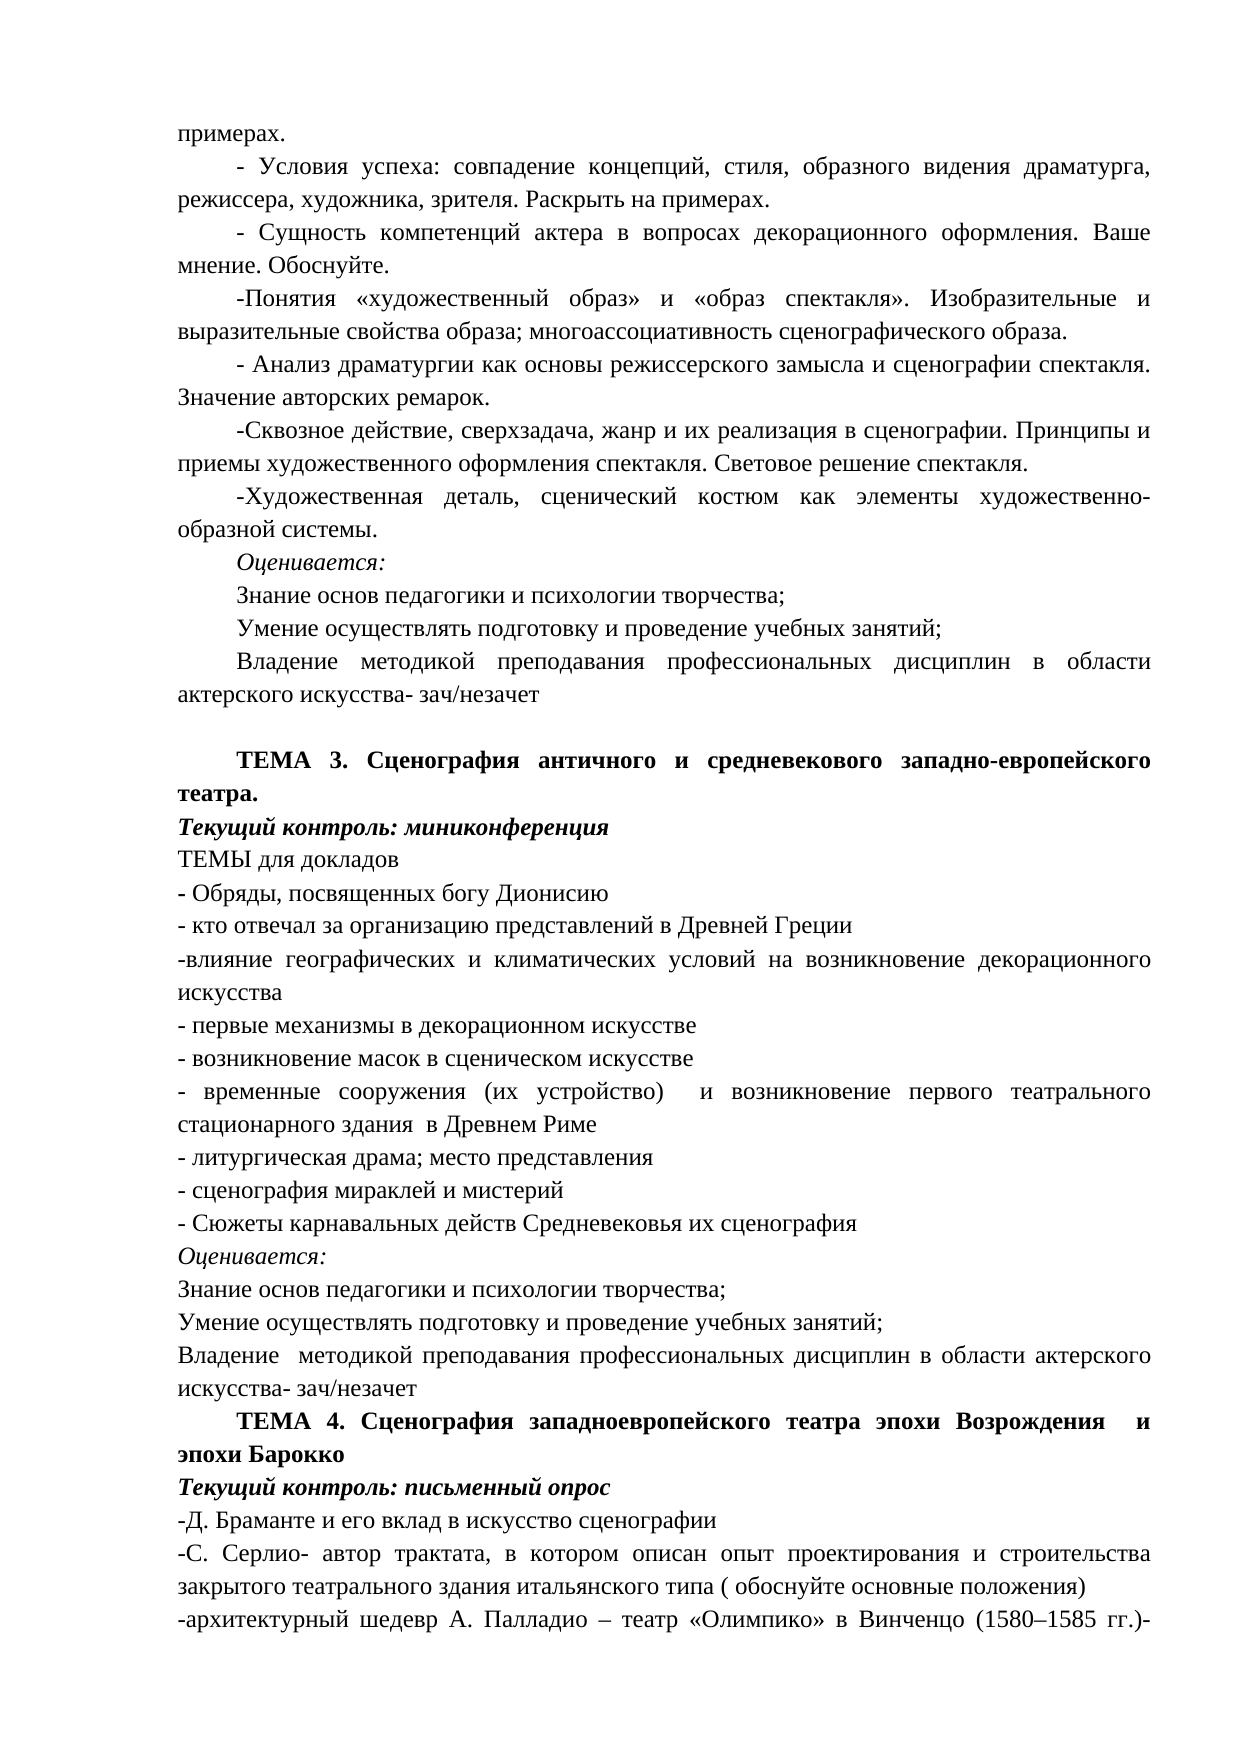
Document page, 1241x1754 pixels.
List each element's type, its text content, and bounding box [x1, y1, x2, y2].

text Оценивается: [177, 547, 1152, 576]
text - кто отвечал за организацию представлений в Древней Греции [177, 911, 1152, 939]
text Текущий контроль: письменный опрос [177, 1472, 1152, 1501]
text - Обряды, посвященных богу Дионисию [177, 878, 1152, 906]
text Знание основ педагогики и психологии творчества; [177, 580, 1152, 609]
text -Понятия «художественный образ» и «образ спектакля». Изобразительные и выразительные свойства образа; многоассоциативность сценографического образа. [177, 283, 1152, 345]
text -С. Серлио- автор трактата, в котором описан опыт проектирования и строительства закрытого театрального здания итальянского типа ( обоснуйте основные положения) [177, 1538, 1152, 1600]
text ТЕМА 3. Сценография античного и средневекового западно-европейского театра. [177, 746, 1152, 807]
text - сценография мираклей и мистерий [177, 1175, 1152, 1203]
text - временные сооружения (их устройство) и возникновение первого театрального стационарного здания в Древнем Риме [177, 1076, 1152, 1137]
text Владение методикой преподавания профессиональных дисциплин в области актерского искусства- зач/незачет [177, 646, 1152, 708]
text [177, 1604, 1152, 1633]
text - Сущность компетенций актера в вопросах декорационного оформления. Ваше мнение. Обоснуйте. [177, 217, 1152, 279]
text -Сквозное действие, сверхзадача, жанр и их реализация в сценографии. Принципы и приемы художественного оформления спектакля. Световое решение спектакля. [177, 415, 1152, 477]
text ТЕМА 4. Сценография западноевропейского театра эпохи Возрождения и эпохи Барокко [177, 1406, 1152, 1468]
text -влияние географических и климатических условий на возникновение декорационного искусства [177, 944, 1152, 1005]
text -Д. Браманте и его вклад в искусство сценографии [177, 1505, 1152, 1534]
text Текущий контроль: миниконференция [177, 812, 1152, 840]
text Умение осуществлять подготовку и проведение учебных занятий; [177, 613, 1152, 642]
text - возникновение масок в сценическом искусстве [177, 1043, 1152, 1071]
text - Условия успеха: совпадение концепций, стиля, образного видения драматурга, режиссера, художника, зрителя. Раскрыть на примерах. [177, 151, 1152, 213]
text - литургическая драма; место представления [177, 1142, 1152, 1171]
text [177, 118, 1152, 147]
text Знание основ педагогики и психологии творчества; [177, 1274, 1152, 1303]
text ТЕМЫ для докладов [177, 844, 1152, 873]
text Умение осуществлять подготовку и проведение учебных занятий; [177, 1307, 1152, 1336]
text - Анализ драматургии как основы режиссерского замысла и сценографии спектакля. Значение авторских ремарок. [177, 349, 1152, 411]
text Оценивается: [177, 1241, 1152, 1269]
text Владение методикой преподавания профессиональных дисциплин в области актерского искусства- зач/незачет [177, 1340, 1152, 1402]
text -Художественная деталь, сценический костюм как элементы художественно-образной системы. [177, 481, 1152, 543]
text - Сюжеты карнавальных действ Средневековья их сценография [177, 1208, 1152, 1237]
text - первые механизмы в декорационном искусстве [177, 1010, 1152, 1038]
